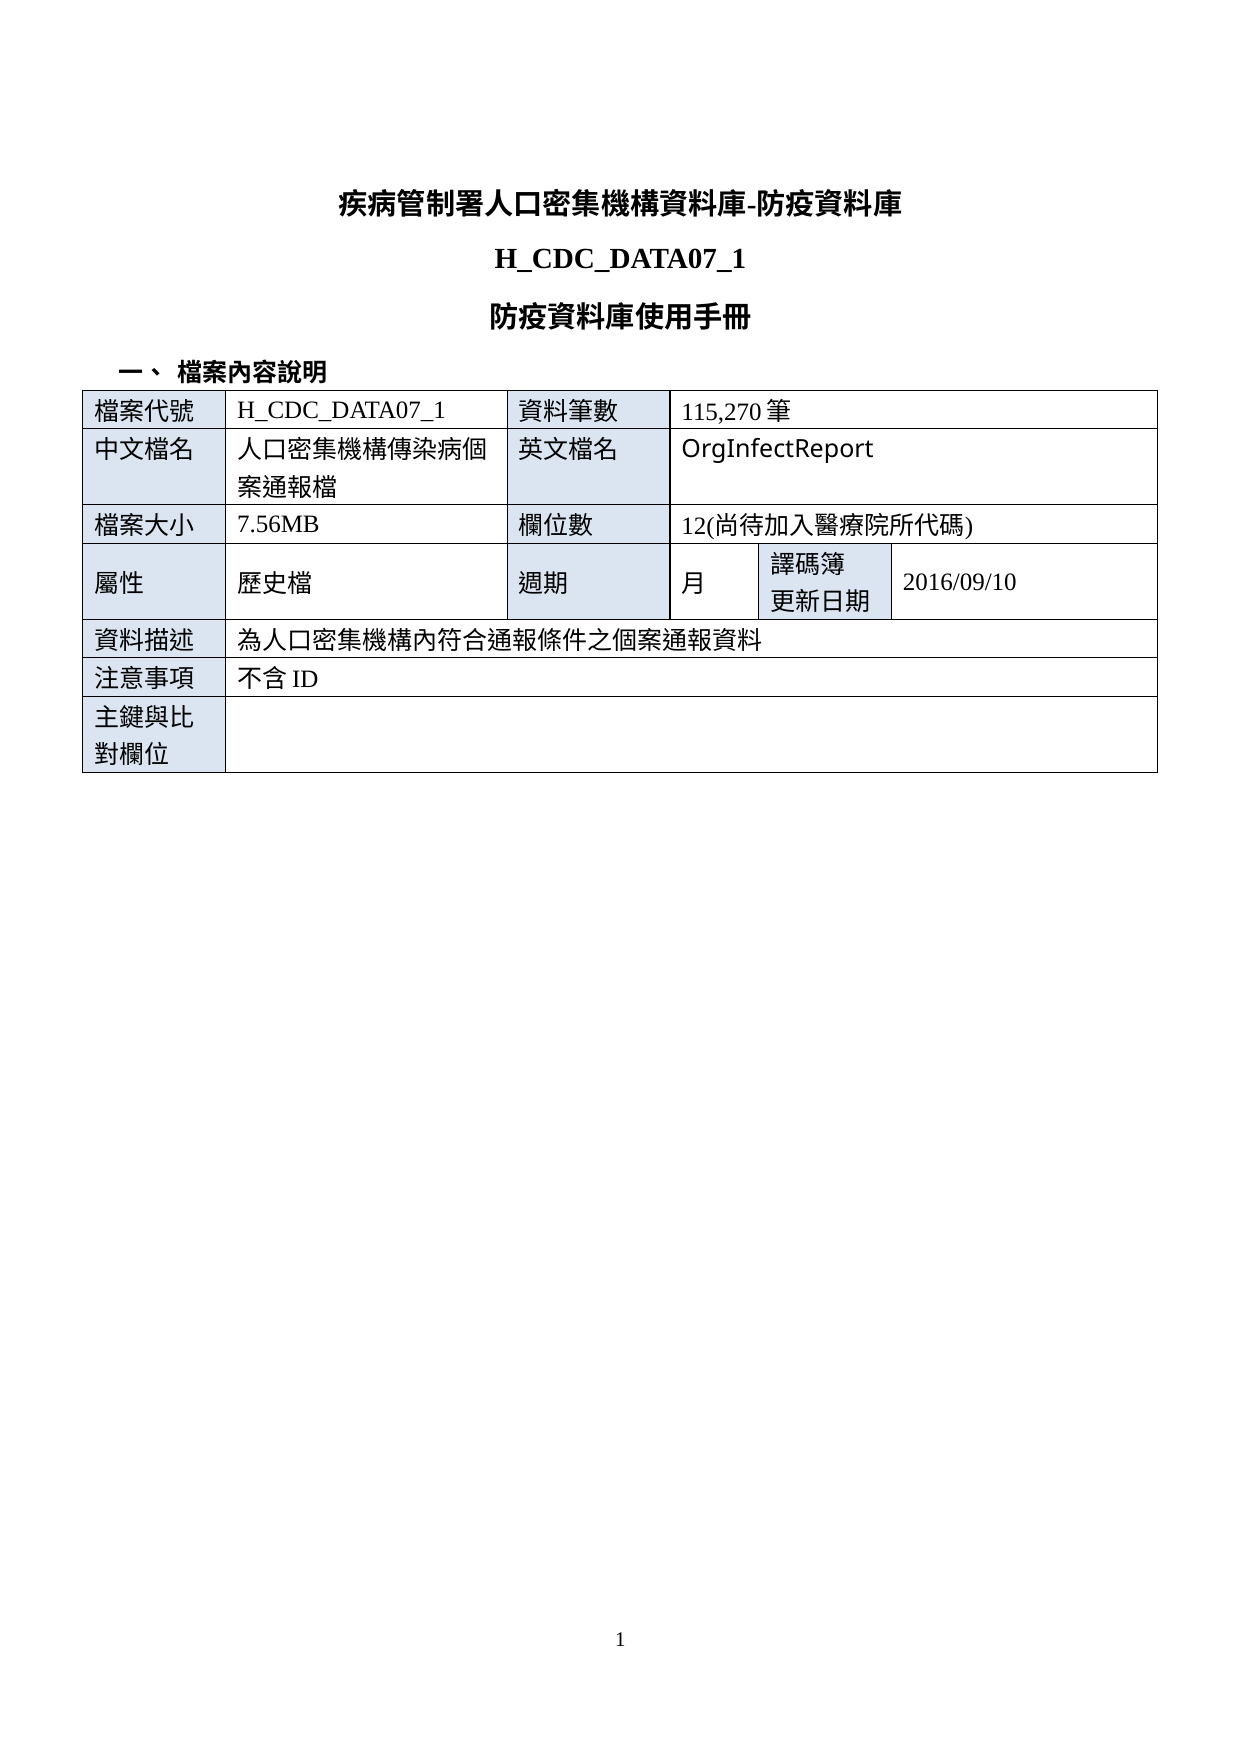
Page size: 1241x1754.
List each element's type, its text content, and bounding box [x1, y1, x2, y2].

table_cell 資料描述 [83, 620, 225, 657]
table_cell 中文檔名 [83, 429, 225, 504]
table_cell 注意事項 [83, 658, 225, 696]
text H_CDC_DATA07_1 [118, 239, 1122, 277]
table_cell 2016/09/10 [892, 544, 1157, 619]
table_header 資料筆數 [508, 391, 669, 428]
table_cell 檔案大小 [83, 505, 225, 543]
table_cell 為人口密集機構內符合通報條件之個案通報資料 [226, 620, 1157, 657]
table_cell 不含ID [226, 658, 1157, 696]
table_cell 週期 [508, 544, 669, 619]
table_header 115,270筆 [671, 391, 1157, 428]
table_cell 7.56MB [226, 505, 507, 543]
table_cell 12(尚待加入醫療院所代碼) [671, 505, 1157, 543]
table_cell 屬性 [83, 544, 225, 619]
table_cell 主鍵與比對欄位 [83, 697, 225, 772]
table_cell 人口密集機構傳染病個案通報檔 [226, 429, 507, 504]
text 防疫資料庫使用手冊 [118, 277, 1122, 352]
table_cell 月 [671, 544, 758, 619]
table_cell 譯碼簿 更新日期 [759, 544, 891, 619]
table_cell OrgInfectReport [671, 429, 1157, 504]
table_cell 欄位數 [508, 505, 669, 543]
table_header 檔案代號 [83, 391, 225, 428]
list 檔案內容說明 [118, 352, 1122, 389]
table_cell 歷史檔 [226, 544, 507, 619]
text 疾病管制署人口密集機構資料庫-防疫資料庫 [118, 164, 1122, 239]
table_cell [226, 697, 1157, 772]
table_cell 英文檔名 [508, 429, 669, 504]
table_header H_CDC_DATA07_1 [226, 391, 507, 428]
